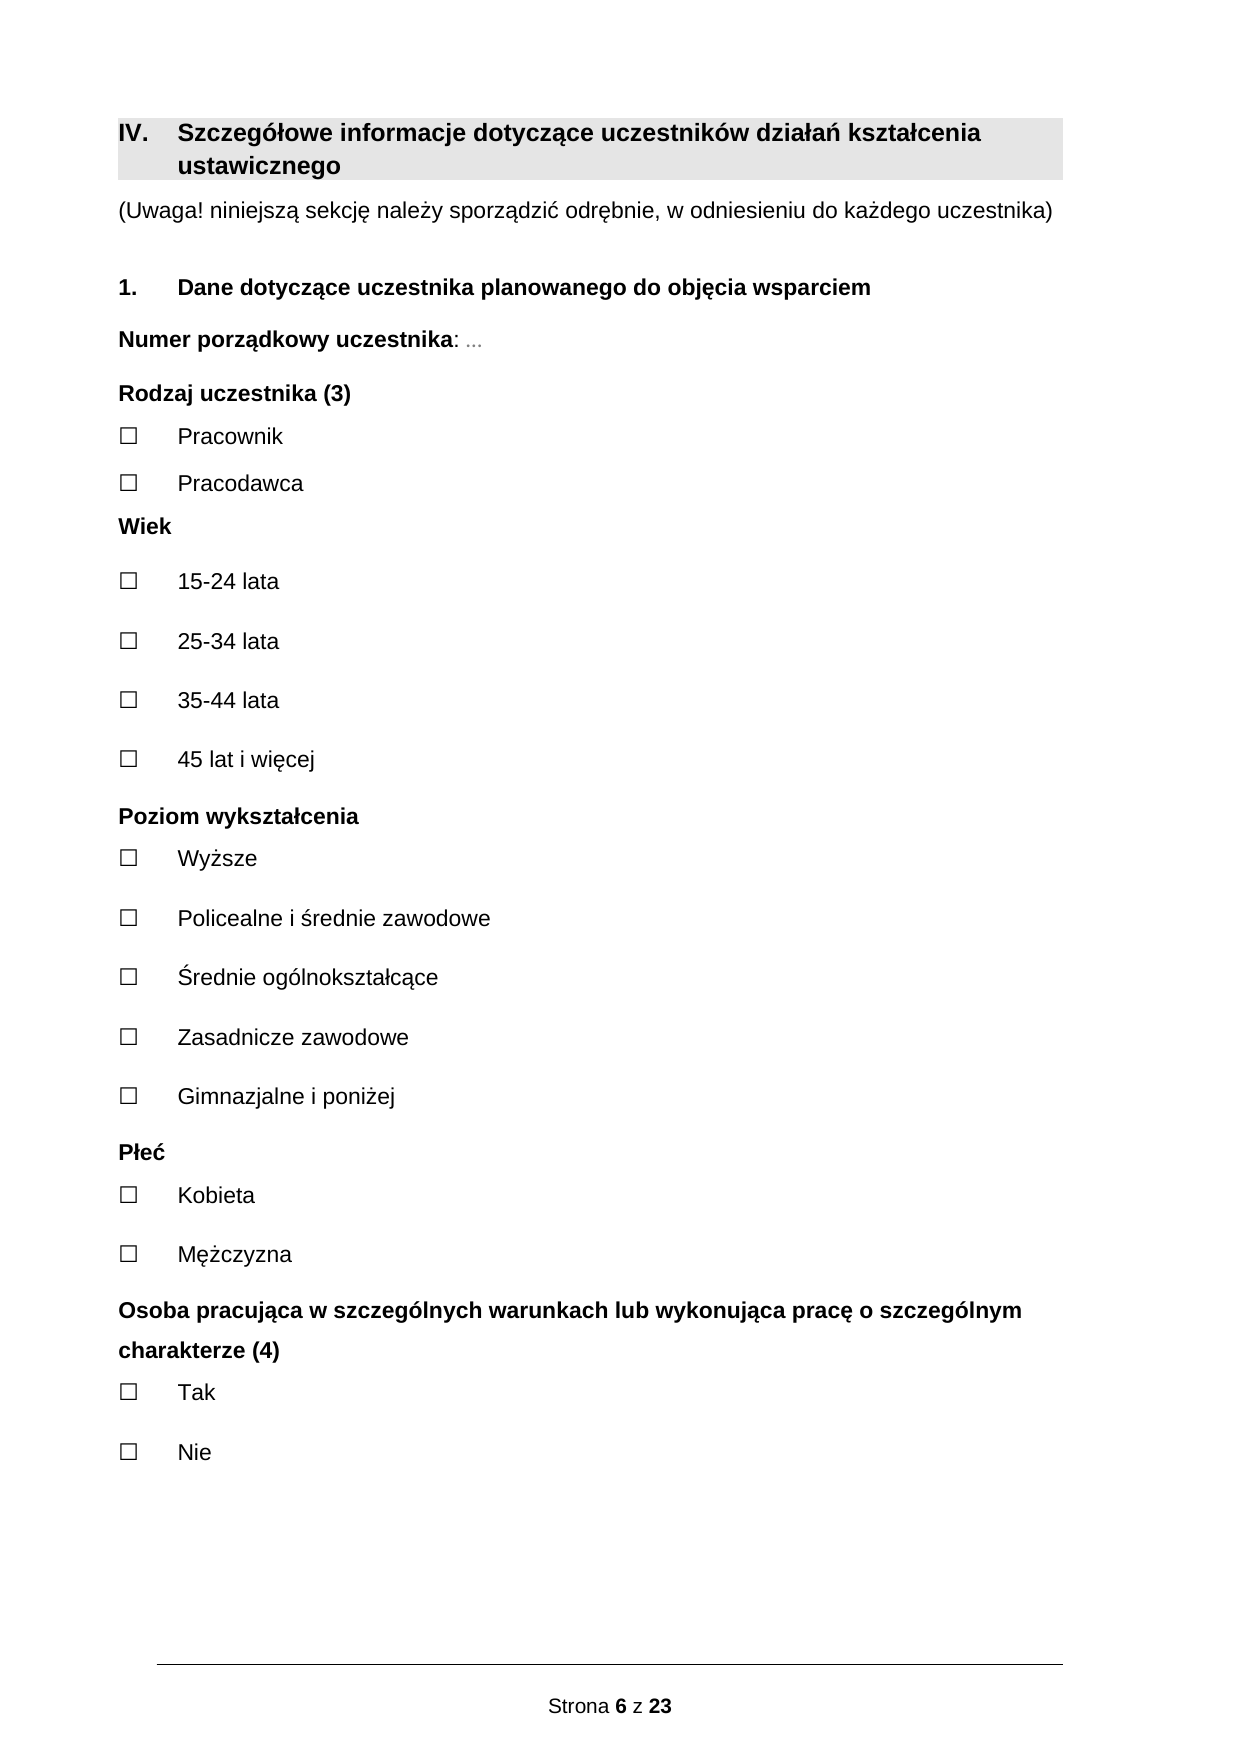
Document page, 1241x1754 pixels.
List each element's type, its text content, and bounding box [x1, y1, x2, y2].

subtitle Szczegółowe informacje dotyczące uczestników działań kształcenia ustawicznego [118, 118, 1063, 180]
text Gimnazjalne i poniżej [118, 1080, 1063, 1111]
text Wyższe [118, 842, 1063, 873]
text Poziom wykształcenia [118, 803, 1063, 829]
list Numer porządkowy uczestnika: [118, 326, 1063, 354]
text 15-24 lata [118, 565, 1063, 597]
text Zasadnicze zawodowe [118, 1020, 1063, 1052]
text Mężczyzna [118, 1238, 1063, 1269]
list Rodzaj uczestnika (3) [118, 380, 1063, 406]
text 25-34 lata [118, 625, 1063, 656]
text Tak [118, 1376, 1063, 1408]
text 35-44 lata [118, 684, 1063, 715]
text Płeć [118, 1139, 1063, 1166]
text Kobieta [118, 1179, 1063, 1210]
text Policealne i średnie zawodowe [118, 902, 1063, 933]
list Dane dotyczące uczestnika planowanego do objęcia wsparciem [118, 274, 1063, 300]
text 45 lat i więcej [118, 743, 1063, 775]
text Średnie ogólnokształcące [118, 961, 1063, 992]
text Pracownik [118, 419, 1063, 451]
text Pracodawca [118, 466, 1063, 498]
text (Uwaga! niniejszą sekcję należy sporządzić odrębnie, w odniesieniu do każdego uczestnika) [118, 197, 1063, 223]
text Osoba pracująca w szczególnych warunkach lub wykonująca pracę o szczególnym charakterze (4) [118, 1297, 1063, 1363]
text Nie [118, 1436, 1063, 1467]
text Wiek [118, 513, 1063, 540]
